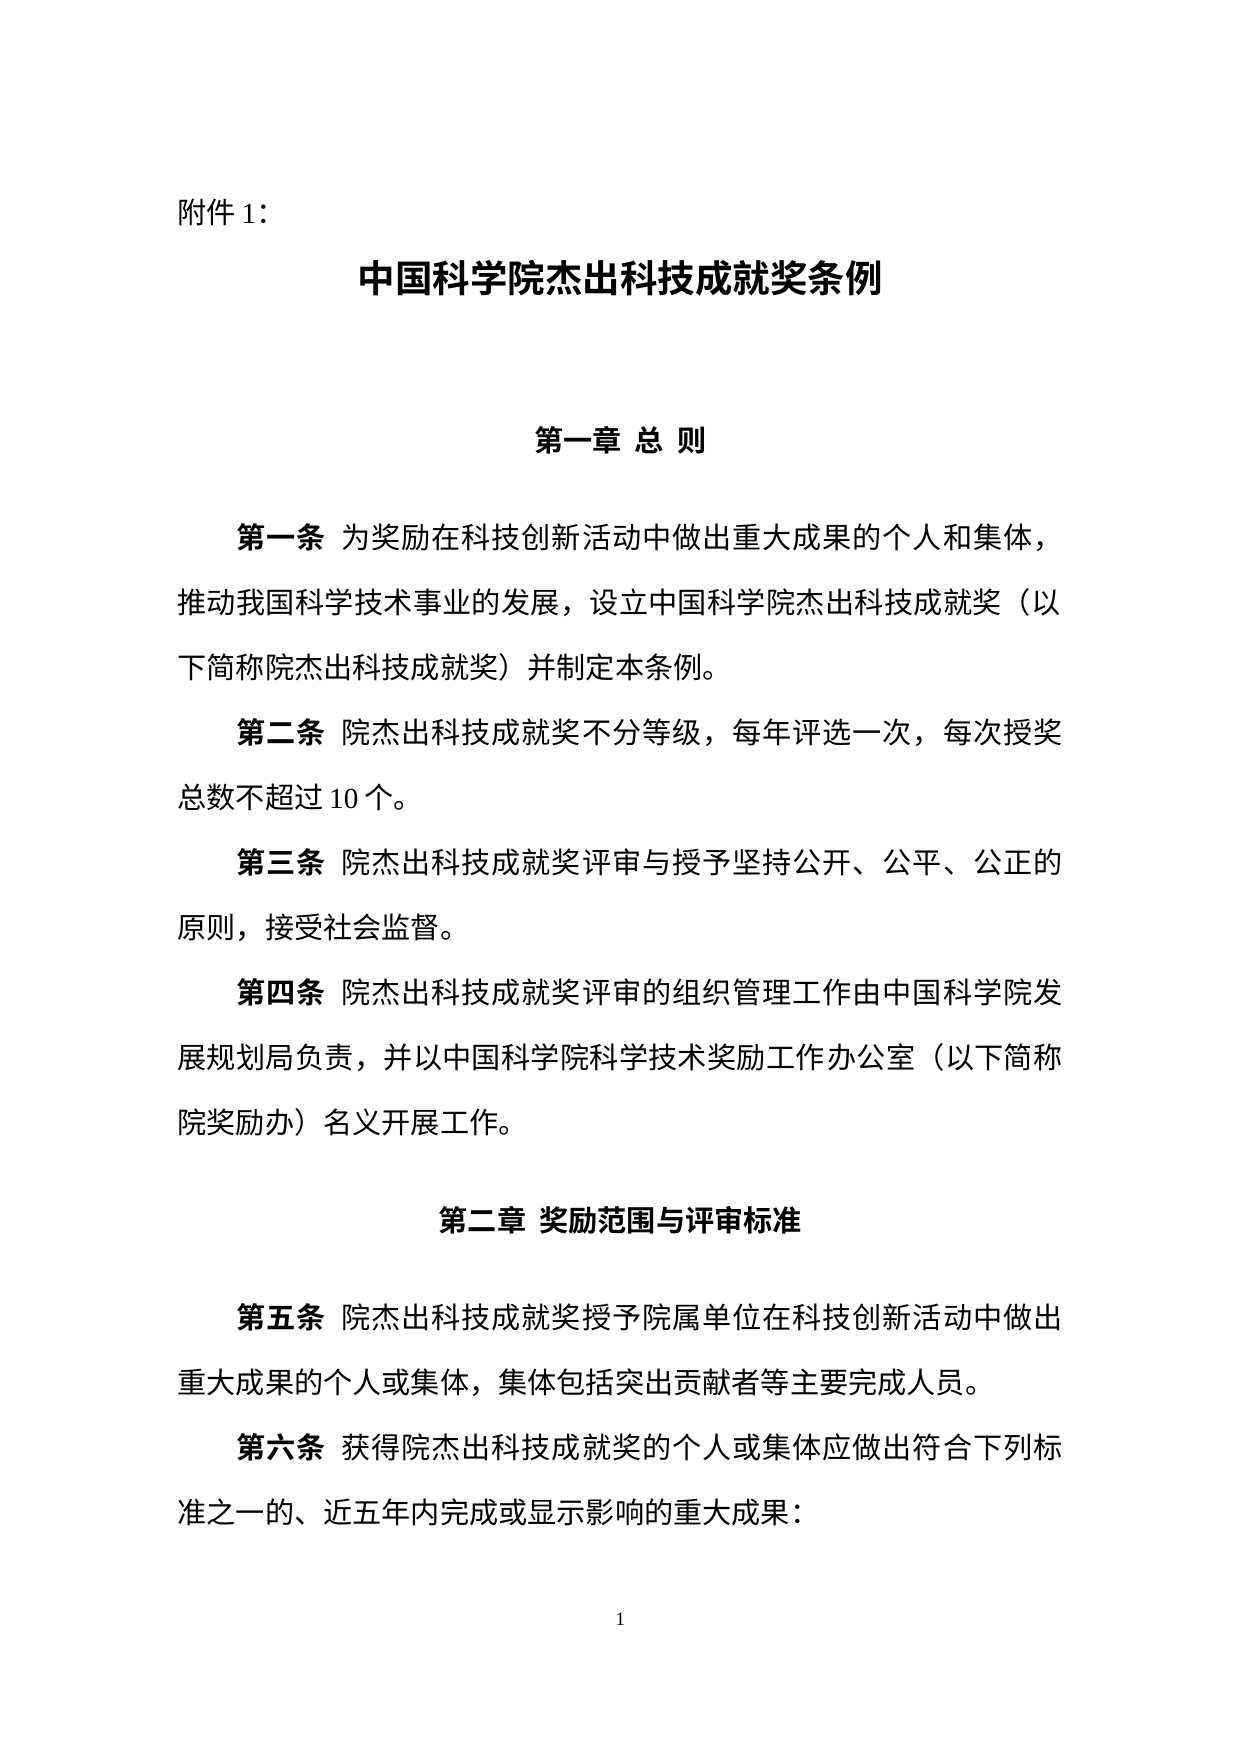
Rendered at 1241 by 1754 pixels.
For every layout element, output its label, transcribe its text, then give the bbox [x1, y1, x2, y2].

text 附件1： [177, 178, 1063, 243]
text 第二条 院杰出科技成就奖不分等级，每年评选一次，每次授奖总数不超过10个。 [177, 698, 1063, 828]
text 第一章 总 则 [177, 406, 1063, 471]
text 第六条 获得院杰出科技成就奖的个人或集体应做出符合下列标准之一的、近五年内完成或显示影响的重大成果： [177, 1413, 1063, 1543]
text 中国科学院杰出科技成就奖条例 [177, 243, 1063, 308]
text 第三条 院杰出科技成就奖评审与授予坚持公开、公平、公正的原则，接受社会监督。 [177, 828, 1063, 958]
text 第二章 奖励范围与评审标准 [177, 1186, 1063, 1251]
text 第四条 院杰出科技成就奖评审的组织管理工作由中国科学院发展规划局负责，并以中国科学院科学技术奖励工作办公室（以下简称院奖励办）名义开展工作。 [177, 958, 1063, 1153]
text 第五条 院杰出科技成就奖授予院属单位在科技创新活动中做出重大成果的个人或集体，集体包括突出贡献者等主要完成人员。 [177, 1283, 1063, 1413]
text 第一条 为奖励在科技创新活动中做出重大成果的个人和集体，推动我国科学技术事业的发展，设立中国科学院杰出科技成就奖（以下简称院杰出科技成就奖）并制定本条例。 [177, 503, 1063, 698]
